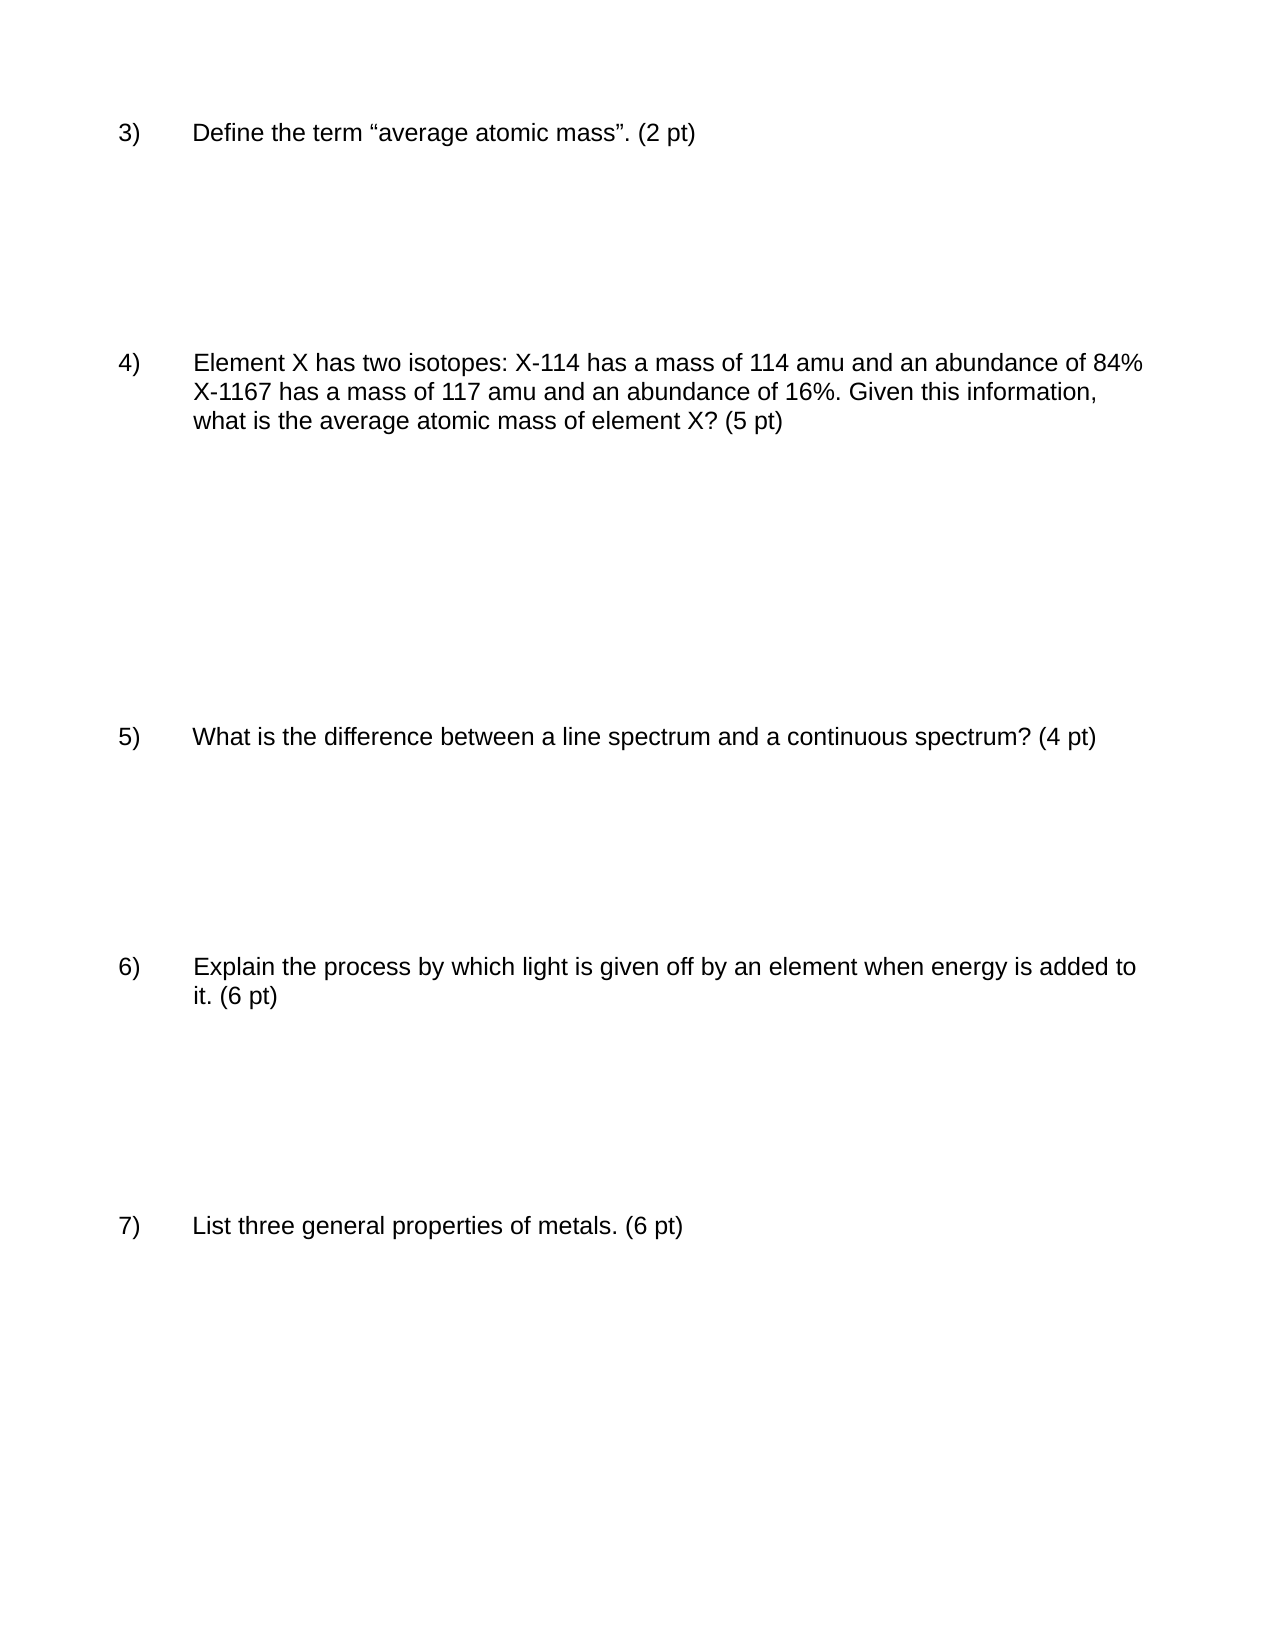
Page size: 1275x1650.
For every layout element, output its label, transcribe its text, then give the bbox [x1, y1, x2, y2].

text 6) Explain the process by which light is given off by an element when energy is added to it. (6 pt) [118, 952, 1157, 1009]
text 5) What is the difference between a line spectrum and a continuous spectrum? (4 pt) [118, 722, 1157, 751]
text 4) Element X has two isotopes: X-114 has a mass of 114 amu and an abundance of 84% X-1167 has a mass of 117 amu and an abundance of 16%. Given this information, what is the average atomic mass of element X? (5 pt) [118, 348, 1157, 434]
text 7) List three general properties of metals. (6 pt) [118, 1211, 1157, 1239]
text 3) Define the term “average atomic mass”. (2 pt) [118, 118, 1157, 147]
